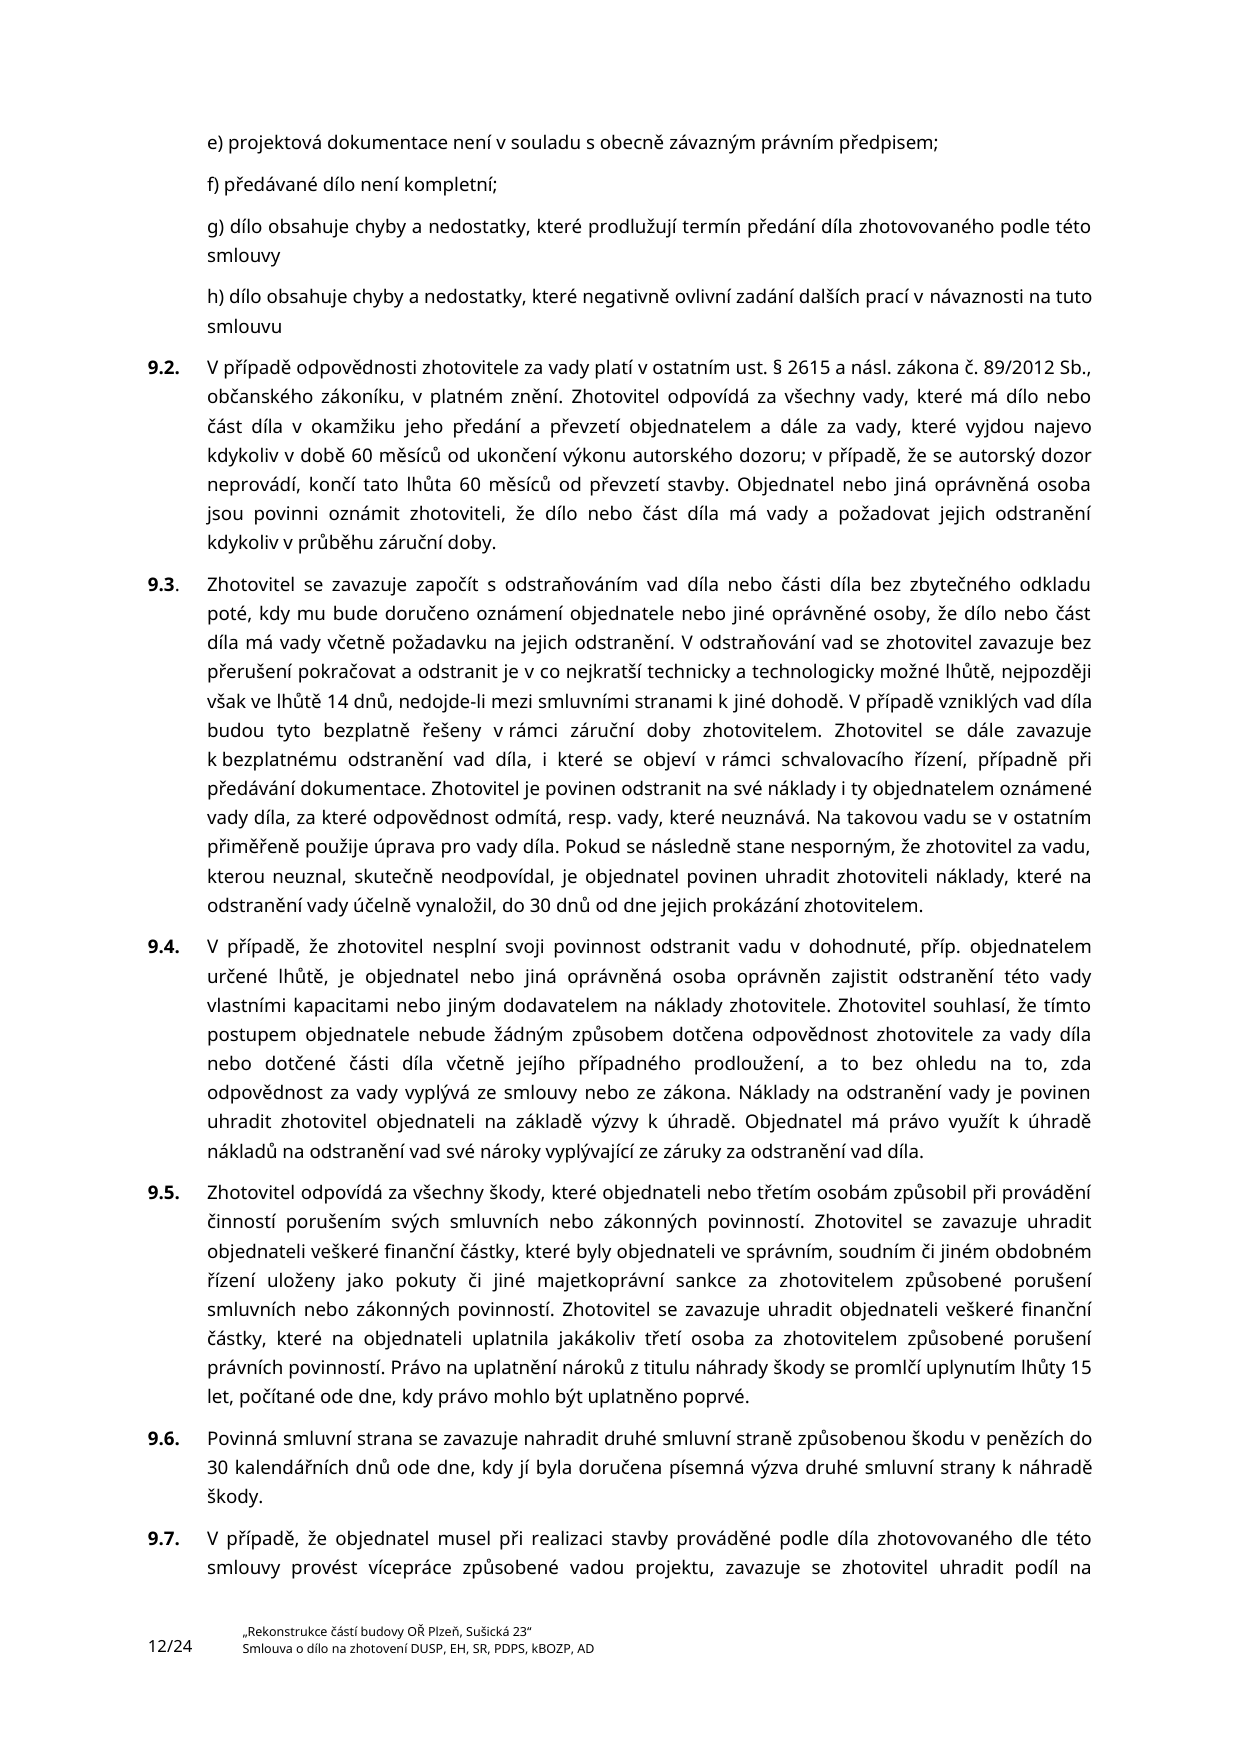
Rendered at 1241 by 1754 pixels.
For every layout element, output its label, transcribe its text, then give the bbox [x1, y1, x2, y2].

text 9.4. V případě, že zhotovitel nesplní svoji povinnost odstranit vadu v dohodnuté, příp. objednatelem určené lhůtě, je objednatel nebo jiná oprávněná osoba oprávněn zajistit odstranění této vady vlastními kapacitami nebo jiným dodavatelem na náklady zhotovitele. Zhotovitel souhlasí, že tímto postupem objednatele nebude žádným způsobem dotčena odpovědnost zhotovitele za vady díla nebo dotčené části díla včetně jejího případného prodloužení, a to bez ohledu na to, zda odpovědnost za vady vyplývá ze smlouvy nebo ze zákona. Náklady na odstranění vady je povinen uhradit zhotovitel objednateli na základě výzvy k úhradě. Objednatel má právo využít k úhradě nákladů na odstranění vad své nároky vyplývající ze záruky za odstranění vad díla. [148, 931, 1092, 1164]
subtitle f) předávané dílo není kompletní; [207, 168, 1092, 197]
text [148, 1522, 1092, 1581]
subtitle h) dílo obsahuje chyby a nedostatky, které negativně ovlivní zadání dalších prací v návaznosti na tuto smlouvu [207, 281, 1092, 339]
subtitle e) projektová dokumentace není v souladu s obecně závazným právním předpisem; [207, 126, 1092, 156]
subtitle g) dílo obsahuje chyby a nedostatky, které prodlužují termín předání díla zhotovovaného podle této smlouvy [207, 210, 1092, 268]
text 9.3. Zhotovitel se zavazuje započít s odstraňováním vad díla nebo části díla bez zbytečného odkladu poté, kdy mu bude doručeno oznámení objednatele nebo jiné oprávněné osoby, že dílo nebo část díla má vady včetně požadavku na jejich odstranění. V odstraňování vad se zhotovitel zavazuje bez přerušení pokračovat a odstranit je v co nejkratší technicky a technologicky možné lhůtě, nejpozději však ve lhůtě 14 dnů, nedojde-li mezi smluvními stranami k jiné dohodě. V případě vzniklých vad díla budou tyto bezplatně řešeny v rámci záruční doby zhotovitelem. Zhotovitel se dále zavazuje k bezplatnému odstranění vad díla, i které se objeví v rámci schvalovacího řízení, případně při předávání dokumentace. Zhotovitel je povinen odstranit na své náklady i ty objednatelem oznámené vady díla, za které odpovědnost odmítá, resp. vady, které neuznává. Na takovou vadu se v ostatním přiměřeně použije úprava pro vady díla. Pokud se následně stane nesporným, že zhotovitel za vadu, kterou neuznal, skutečně neodpovídal, je objednatel povinen uhradit zhotoviteli náklady, které na odstranění vady účelně vynaložil, do 30 dnů od dne jejich prokázání zhotovitelem. [148, 568, 1092, 918]
subtitle 9.2. V případě odpovědnosti zhotovitele za vady platí v ostatním ust. § 2615 a násl. zákona č. 89/2012 Sb., občanského zákoníku, v platném znění. Zhotovitel odpovídá za všechny vady, které má dílo nebo část díla v okamžiku jeho předání a převzetí objednatelem a dále za vady, které vyjdou najevo kdykoliv v době 60 měsíců od ukončení výkonu autorského dozoru; v případě, že se autorský dozor neprovádí, končí tato lhůta 60 měsíců od převzetí stavby. Objednatel nebo jiná oprávněná osoba jsou povinni oznámit zhotoviteli, že dílo nebo část díla má vady a požadovat jejich odstranění kdykoliv v průběhu záruční doby. [148, 351, 1092, 556]
text 9.6. Povinná smluvní strana se zavazuje nahradit druhé smluvní straně způsobenou škodu v penězích do 30 kalendářních dnů ode dne, kdy jí byla doručena písemná výzva druhé smluvní strany k náhradě škody. [148, 1422, 1092, 1510]
text 9.5. Zhotovitel odpovídá za všechny škody, které objednateli nebo třetím osobám způsobil při provádění činností porušením svých smluvních nebo zákonných povinností. Zhotovitel se zavazuje uhradit objednateli veškeré finanční částky, které byly objednateli ve správním, soudním či jiném obdobném řízení uloženy jako pokuty či jiné majetkoprávní sankce za zhotovitelem způsobené porušení smluvních nebo zákonných povinností. Zhotovitel se zavazuje uhradit objednateli veškeré finanční částky, které na objednateli uplatnila jakákoliv třetí osoba za zhotovitelem způsobené porušení právních povinností. Právo na uplatnění nároků z titulu náhrady škody se promlčí uplynutím lhůty 15 let, počítané ode dne, kdy právo mohlo být uplatněno poprvé. [148, 1176, 1092, 1410]
